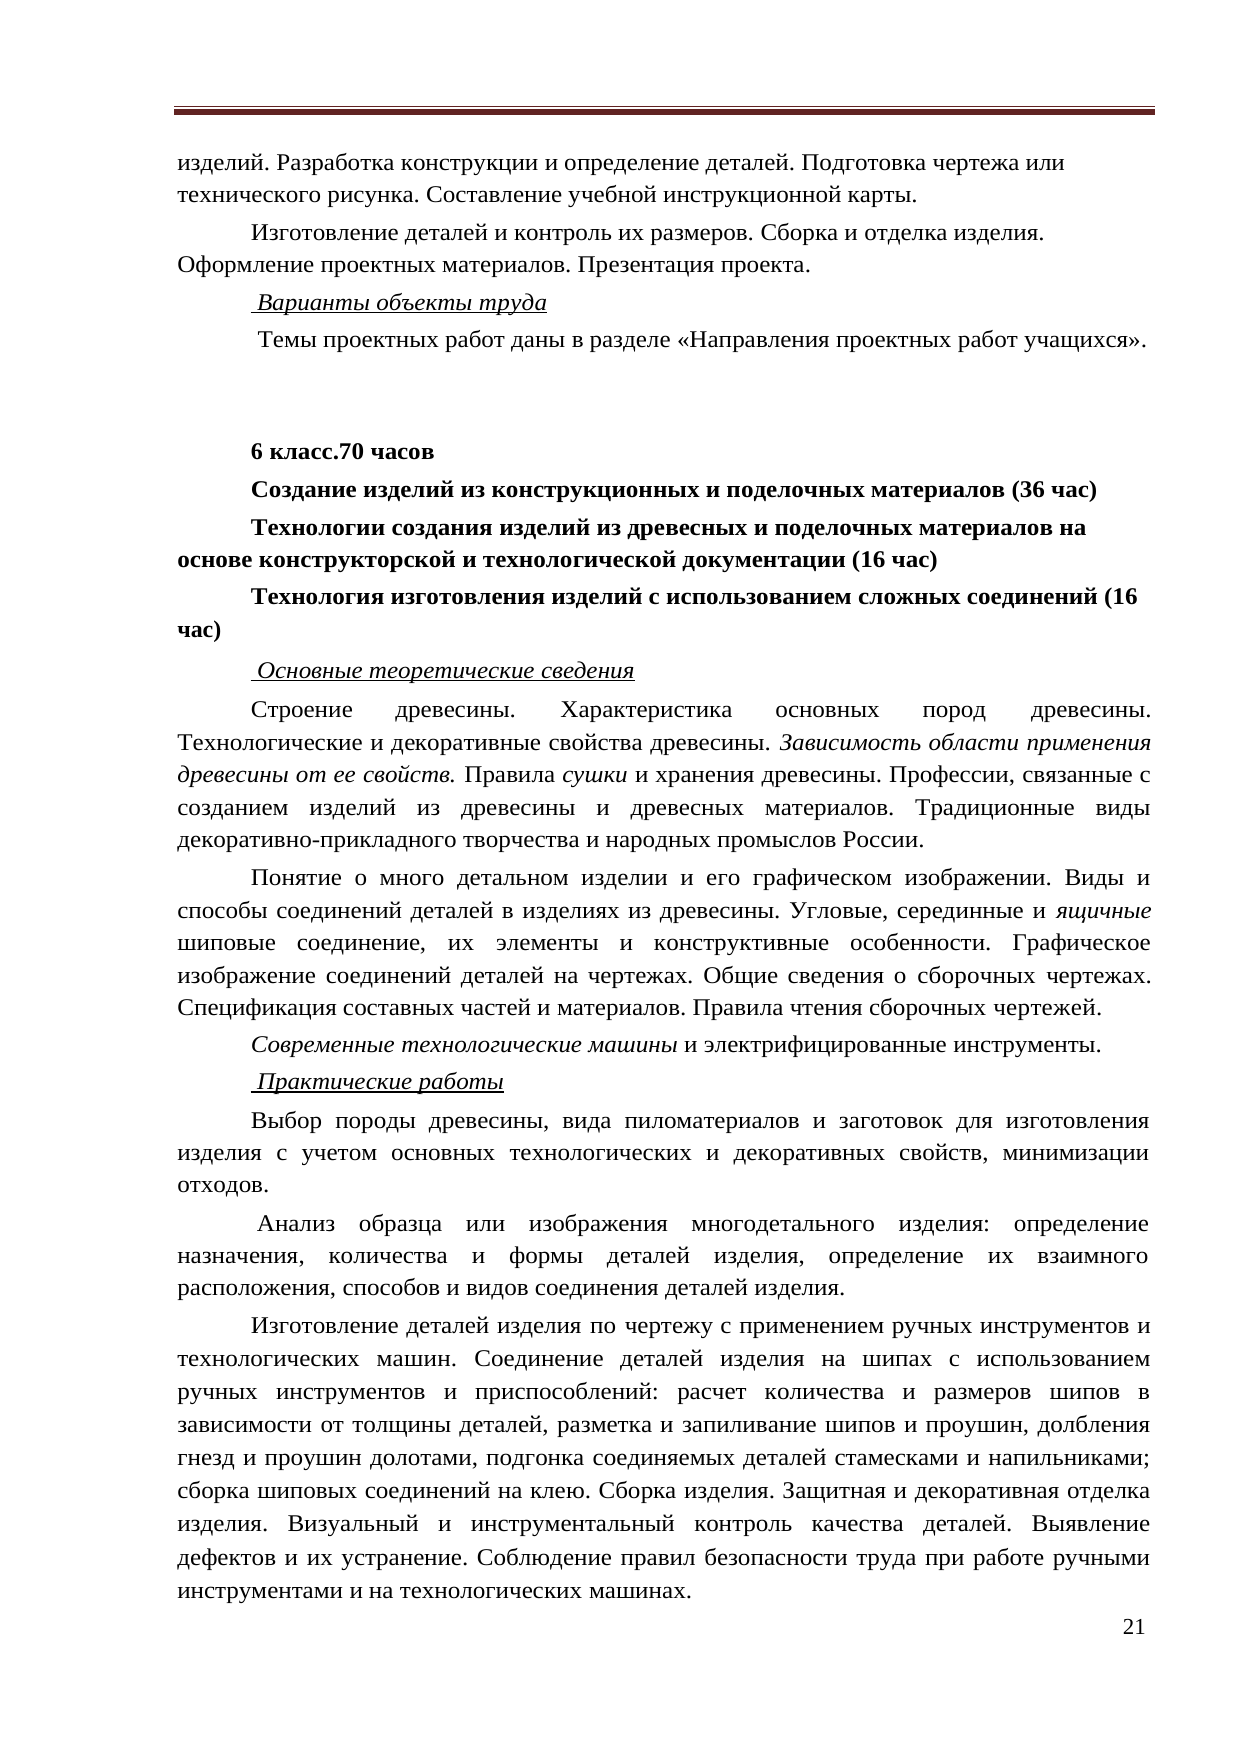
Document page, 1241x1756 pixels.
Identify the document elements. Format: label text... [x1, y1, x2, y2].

text Основные теоретические сведения [251, 656, 1165, 684]
text Варианты объекты труда [251, 288, 1165, 315]
text Технология изготовления изделий с использованием сложных соединений (16 [251, 582, 1165, 610]
text Изготовление деталей изделия по чертежу с применением ручных инструментов и технологических машин. Соединение деталей изделия на шипах с использованием ручных инструментов и приспособлений: расчет количества и размеров шипов в зависимости от толщины деталей, разметка и запиливание шипов и проушин, долбления гнезд и проушин долотами, подгонка соединяемых деталей стамесками и напильниками; сборка шиповых соединений на клею. Сборка изделия. Защитная и декоративная отделка изделия. Визуальный и инструментальный контроль качества деталей. Выявление дефектов и их устранение. Соблюдение правил безопасности труда при работе ручными инструментами и на технологических машинах. [177, 1311, 1152, 1603]
text Изготовление деталей и контроль их размеров. Сборка и отделка изделия. [251, 218, 1165, 245]
text Строение древесины. Характеристика основных пород древесины. [251, 694, 1165, 722]
text Практические работы [251, 1067, 1165, 1095]
text Создание изделий из конструкционных и поделочных материалов (36 час) [251, 475, 1165, 502]
text Понятие о много детальном изделии и его графическом изображении. Виды и способы соединений деталей в изделиях из древесины. Угловые, серединные и ящичные шиповые соединение, их элементы и конструктивные особенности. Графическое изображение соединений деталей на чертежах. Общие сведения о сборочных чертежах. Спецификация составных частей и материалов. Правила чтения сборочных чертежей. [177, 863, 1152, 1021]
text изделий. Разработка конструкции и определение деталей. Подготовка чертежа или технического рисунка. Составление учебной инструкционной карты. [177, 148, 1165, 207]
text Выбор породы древесины, вида пиломатериалов и заготовок для изготовления изделия с учетом основных технологических и декоративных свойств, минимизации отходов. [177, 1106, 1150, 1198]
text Современные технологические машины и электрифицированные инструменты. [251, 1031, 1165, 1058]
text Оформление проектных материалов. Презентация проекта. [177, 250, 1165, 278]
text Технологические и декоративные свойства древесины. Зависимость области применения древесины от ее свойств. Правила сушки и хранения древесины. Профессии, связанные с созданием изделий из древесины и древесных материалов. Традиционные виды декоративно-прикладного творчества и народных промыслов России. [177, 728, 1152, 853]
text Анализ образца или изображения многодетального изделия: определение назначения, количества и формы деталей изделия, определение их взаимного расположения, способов и видов соединения деталей изделия. [177, 1208, 1150, 1301]
text Технологии создания изделий из древесных и поделочных материалов на основе конструкторской и технологической документации (16 час) [177, 513, 1149, 573]
text час) [177, 615, 223, 642]
list класс.70 часов [251, 437, 1165, 465]
text Темы проектных работ даны в разделе «Направления проектных работ учащихся». [257, 324, 1165, 352]
